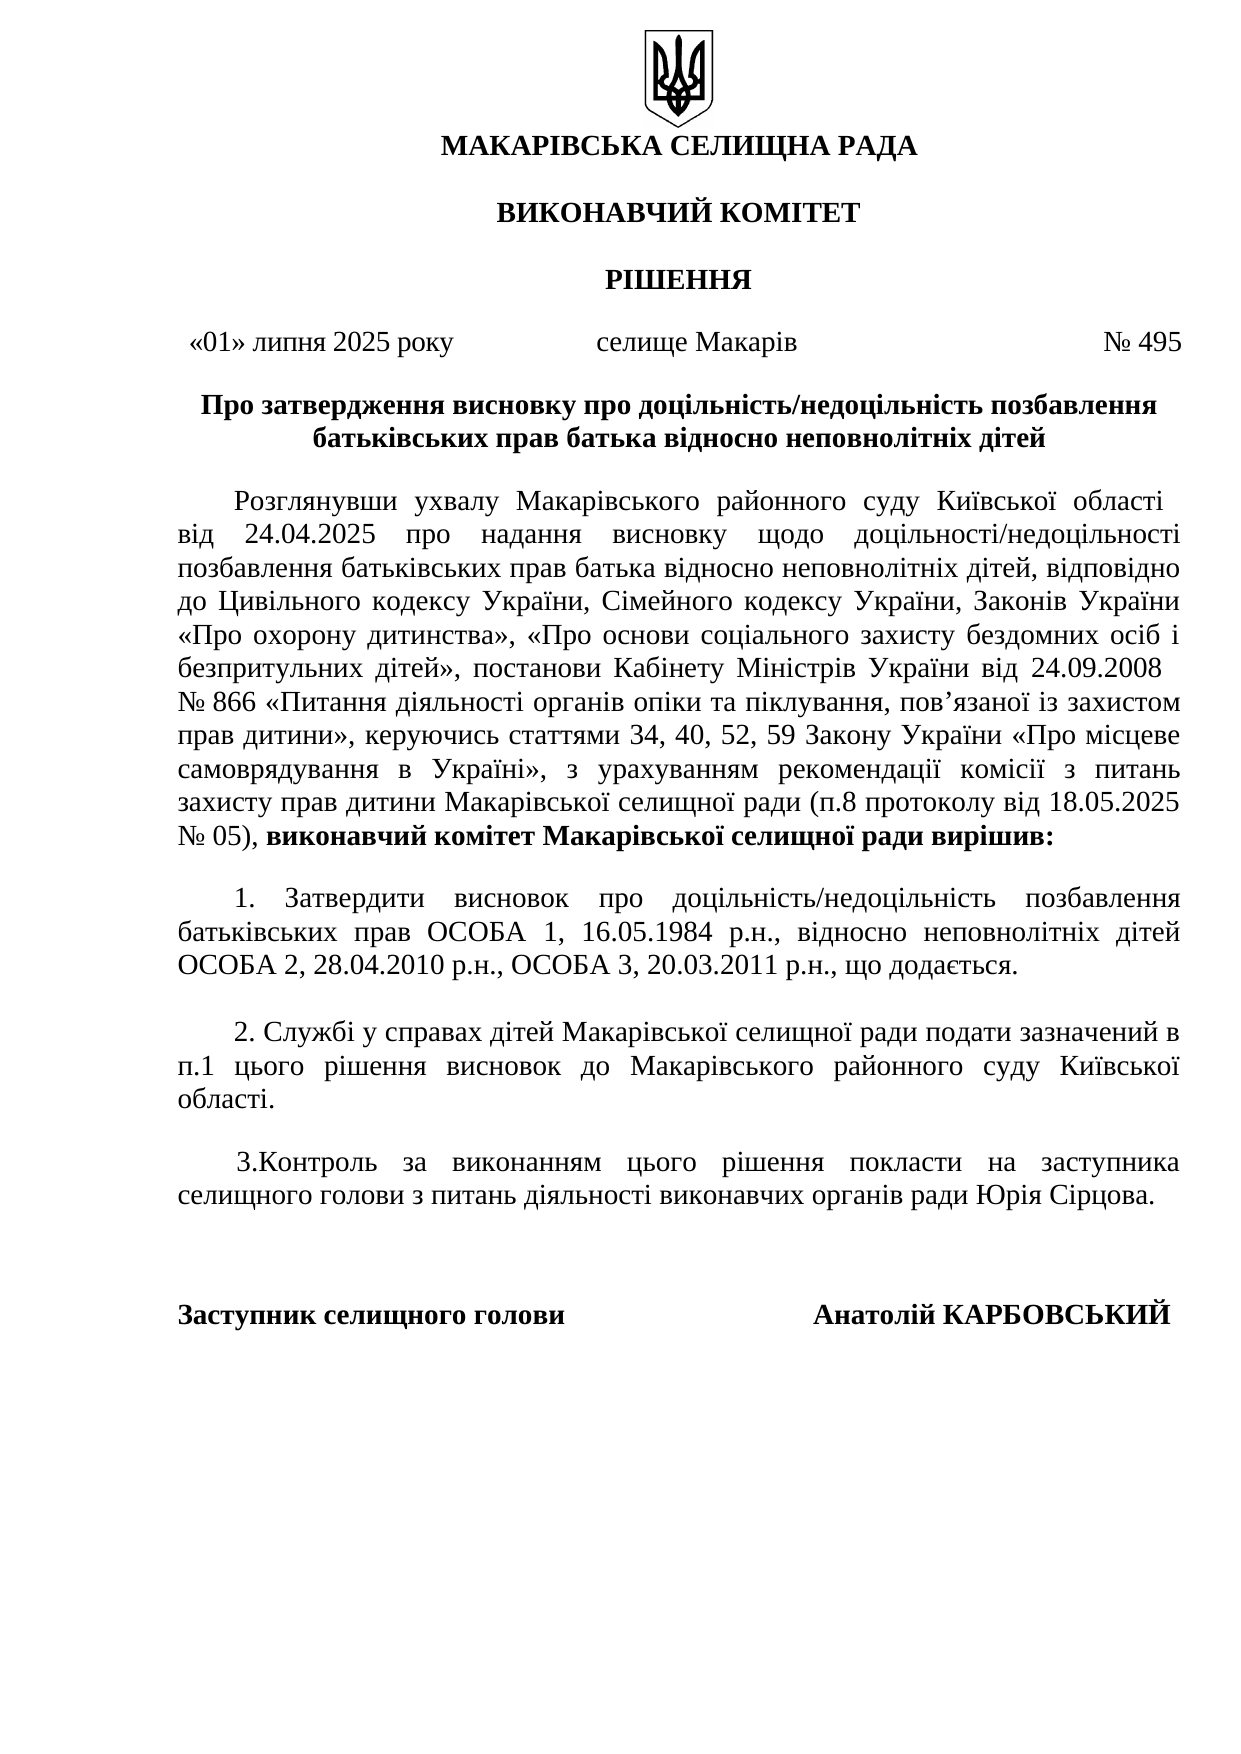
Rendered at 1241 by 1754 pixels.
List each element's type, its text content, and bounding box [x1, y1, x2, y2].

table_header № 495 [853, 325, 1195, 358]
table_header «01» липня 2025 року [177, 325, 543, 358]
text Про затвердження висновку про доцільність/недоцільність позбавлення [177, 387, 1181, 420]
text Розглянувши ухвалу Макарівського районного суду Київської області від 24.04.2025 про надання висновку щодо доцільності/недоцільності позбавлення батьківських прав батька відносно неповнолітніх дітей, відповідно до Цивільного кодексу України, Сімейного кодексу України, Законів України «Про охорону дитинства», «Про основи соціального захисту бездомних осіб і безпритульних дітей», постанови Кабінету Міністрів України від 24.09.2008 № 866 «Питання діяльності органів опіки та піклування, пов’язаної із захистом прав дитини», керуючись статтями 34, 40, 52, 59 Закону України «Про місцеве самоврядування в Україні», з урахуванням рекомендації комісії з питань захисту прав дитини Макарівської селищної ради (п.8 протоколу від 18.05.2025 № 05), виконавчий комітет Макарівської селищної ради вирішив: [177, 483, 1181, 785]
text Заступник селищного голови Анатолій КАРБОВСЬКИЙ [177, 1297, 1181, 1331]
text МАКАРІВСЬКА СЕЛИЩНА РАДА [177, 128, 1181, 162]
text 2. Службі у справах дітей Макарівської селищної ради подати зазначений в п.1 цього рішення висновок до Макарівського районного суду Київської області. [177, 1014, 1181, 1115]
text 1. Затвердити висновок про доцільність/недоцільність позбавлення батьківських прав ОСОБА 1, 16.05.1984 р.н., відносно неповнолітніх дітей ОСОБА 2, 28.04.2010 р.н., ОСОБА 3, 20.03.2011 р.н., що додається. [177, 880, 1181, 981]
table_header селище Макарів [543, 325, 853, 358]
text 3.Контроль за виконанням цього рішення покласти на заступника селищного голови з питань діяльності виконавчих органів ради Юрія Сірцова. [177, 1144, 1181, 1211]
text РІШЕННЯ [177, 262, 1179, 296]
text батьківських прав батька відносно неповнолітніх дітей [177, 420, 1181, 454]
picture [644, 29, 715, 128]
text ВИКОНАВЧИЙ КОМІТЕТ [177, 195, 1180, 229]
